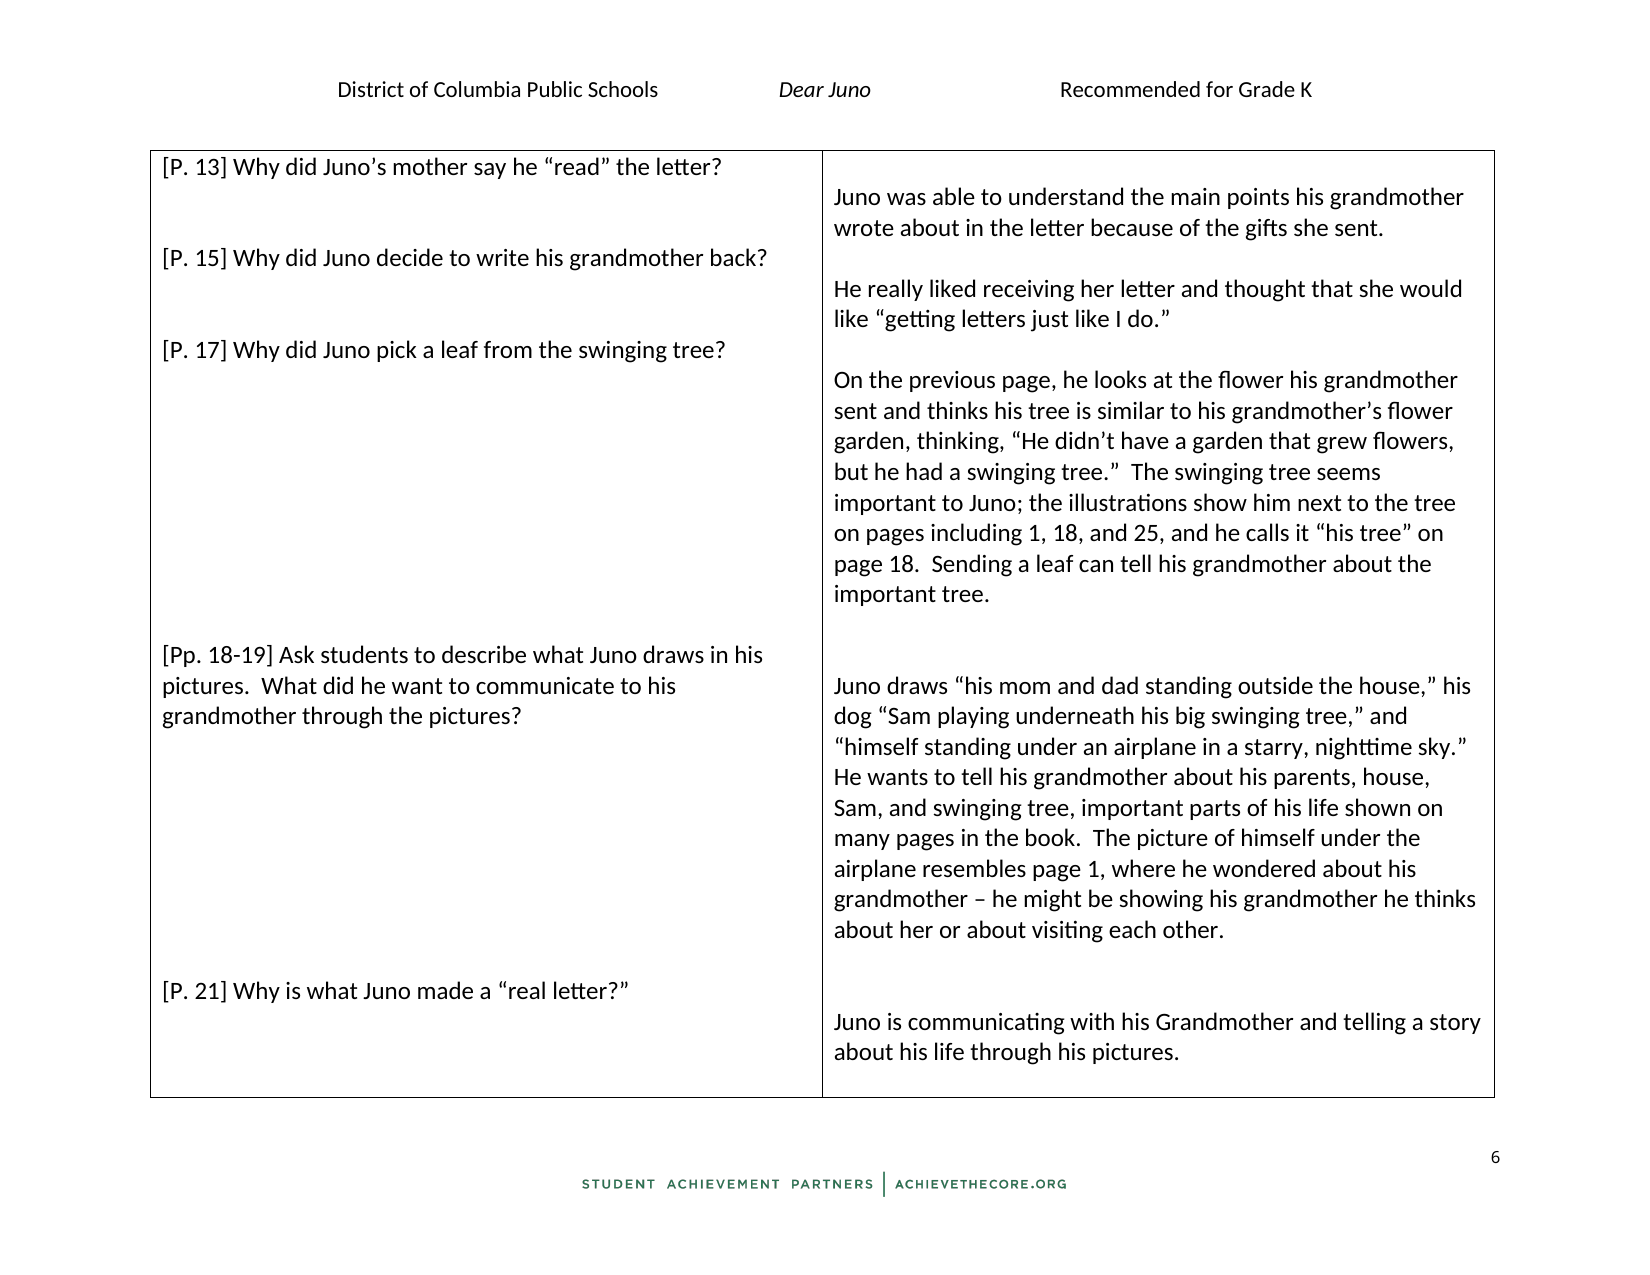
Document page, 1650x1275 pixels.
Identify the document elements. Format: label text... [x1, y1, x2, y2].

picture [571, 1168, 1079, 1200]
